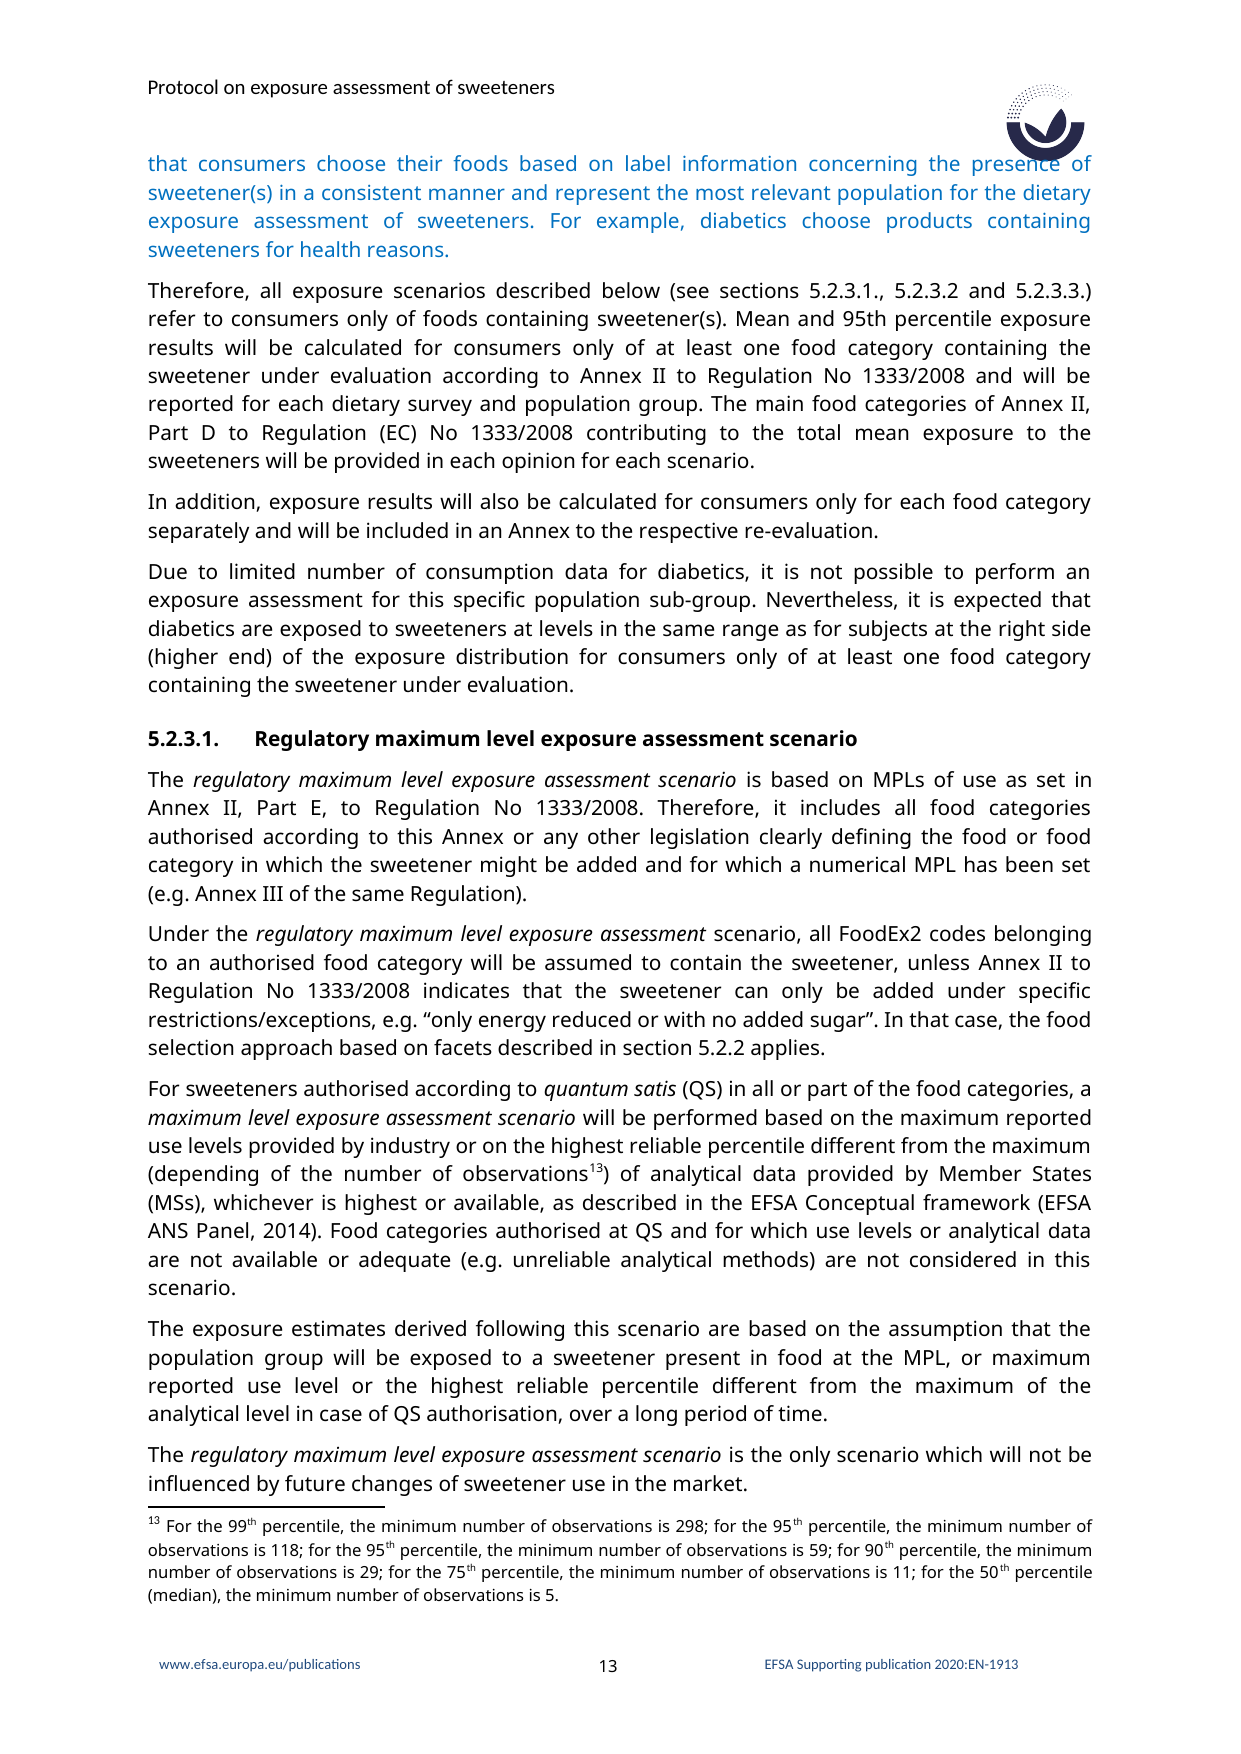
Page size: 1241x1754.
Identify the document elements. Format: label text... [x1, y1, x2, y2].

text Due to limited number of consumption data for diabetics, it is not possible to perform an exposure assessment for this specific population sub-group. Nevertheless, it is expected that diabetics are exposed to sweeteners at levels in the same range as for subjects at the right side (higher end) of the exposure distribution for consumers only of at least one food category containing the sweetener under evaluation. [148, 557, 1093, 699]
text The exposure estimates derived following this scenario are based on the assumption that the population group will be exposed to a sweetener present in food at the MPL, or maximum reported use level or the highest reliable percentile different from the maximum of the analytical level in case of QS authorisation, over a long period of time. [148, 1314, 1093, 1428]
picture [997, 73, 1090, 149]
subtitle Regulatory maximum level exposure assessment scenario [148, 724, 1093, 752]
text In addition, exposure results will also be calculated for consumers only for each food category separately and will be included in an Annex to the respective re-evaluation. [148, 487, 1093, 544]
text The regulatory maximum level exposure assessment scenario is based on MPLs of use as set in Annex II, Part E, to Regulation No 1333/2008. Therefore, it includes all food categories authorised according to this Annex or any other legislation clearly defining the food or food category in which the sweetener might be added and for which a numerical MPL has been set (e.g. Annex III of the same Regulation). [148, 765, 1093, 907]
text Therefore, all exposure scenarios described below (see sections 5.2.3.1., 5.2.3.2 and 5.2.3.3.) refer to consumers only of foods containing sweetener(s). Mean and 95th percentile exposure results will be calculated for consumers only of at least one food category containing the sweetener under evaluation according to Annex II to Regulation No 1333/2008 and will be reported for each dietary survey and population group. The main food categories of Annex II, Part D to Regulation (EC) No 1333/2008 contributing to the total mean exposure to the sweeteners will be provided in each opinion for each scenario. [148, 276, 1093, 475]
text The regulatory maximum level exposure assessment scenario is the only scenario which will not be influenced by future changes of sweetener use in the market. [148, 1441, 1093, 1497]
text For sweeteners authorised according to quantum satis (QS) in all or part of the food categories, a maximum level exposure assessment scenario will be performed based on the maximum reported use levels provided by industry or on the highest reliable percentile different from the maximum (depending of the number of observations) of analytical data provided by Member States (MSs), whichever is highest or available, as described in the EFSA Conceptual framework (EFSA ANS Panel, 2014). Food categories authorised at QS and for which use levels or analytical data are not available or adequate (e.g. unreliable analytical methods) are not considered in this scenario. [148, 1074, 1093, 1302]
text Under the regulatory maximum level exposure assessment scenario, all FoodEx2 codes belonging to an authorised food category will be assumed to contain the sweetener, unless Annex II to Regulation No 1333/2008 indicates that the sweetener can only be added under specific restrictions/exceptions, e.g. “only energy reduced or with no added sugar”. In that case, the food selection approach based on facets described in section 5.2.2 applies. [148, 919, 1093, 1062]
